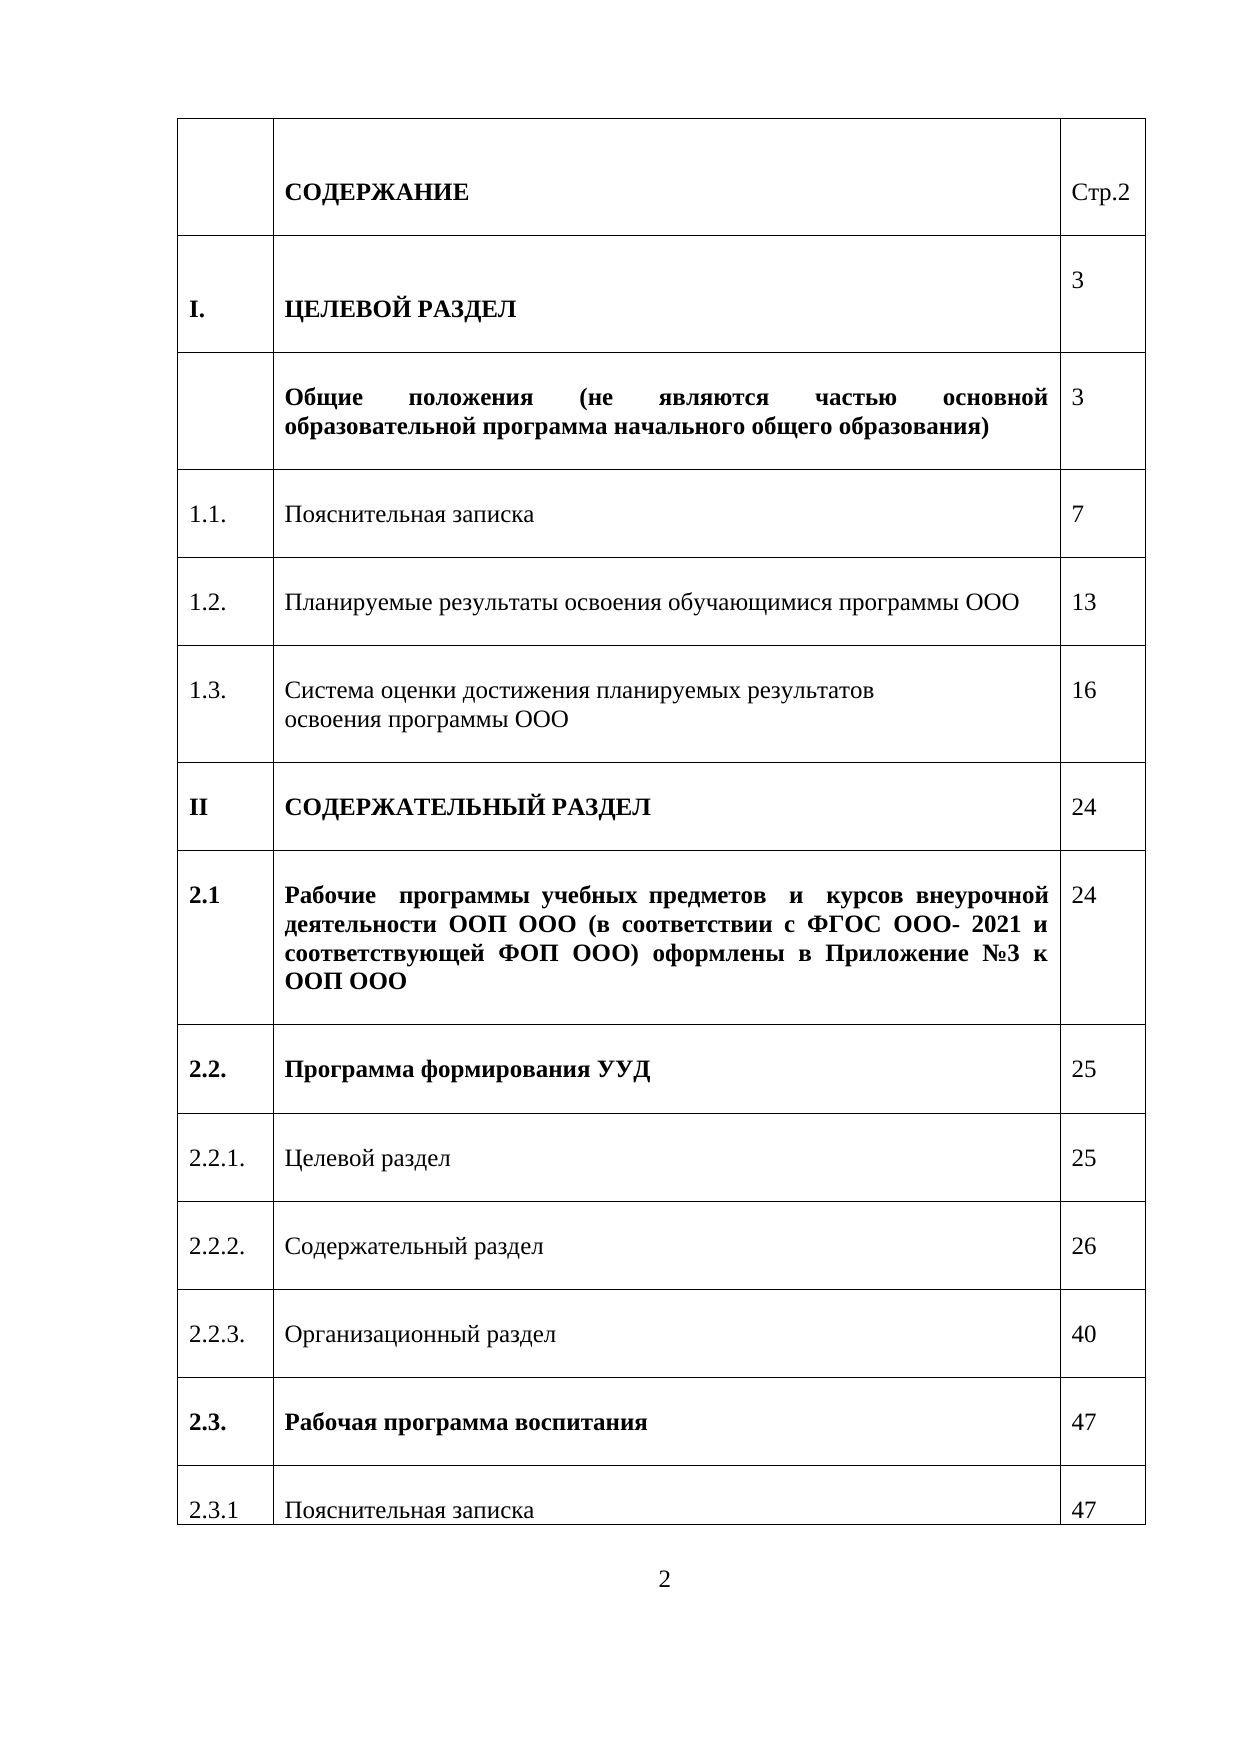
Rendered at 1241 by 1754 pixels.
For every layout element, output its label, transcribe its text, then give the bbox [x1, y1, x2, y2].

table_cell 7 [1061, 470, 1145, 557]
table_cell 25 [1061, 1114, 1145, 1201]
table_cell Организационный раздел [274, 1290, 1060, 1377]
table_cell 47 [1061, 1378, 1145, 1465]
table_cell Пояснительная записка [274, 470, 1060, 557]
table_cell 26 [1061, 1202, 1145, 1289]
table_cell 24 [1061, 763, 1145, 850]
table_cell Рабочая программа воспитания [274, 1378, 1060, 1465]
table_cell 3 [1061, 353, 1145, 469]
table_cell ЦЕЛЕВОЙ РАЗДЕЛ [274, 236, 1060, 352]
table_cell 2.1 [178, 851, 273, 1024]
table_cell 1.1. [178, 470, 273, 557]
table_cell Рабочие программы учебных предметов и курсов внеурочной деятельности ООП ООО (в соответствии с ФГОС ООО- 2021 и соответствующей ФОП ООО) оформлены в Приложение №3 к ООП ООО [274, 851, 1060, 1024]
table_cell 1.3. [178, 646, 273, 762]
table_cell 2.3. [178, 1378, 273, 1465]
table_header Стр.2 [1061, 119, 1145, 235]
table_cell 2.2.3. [178, 1290, 273, 1377]
table_cell 2.3.1 [178, 1466, 273, 1524]
table_cell 16 [1061, 646, 1145, 762]
table_cell 1.2. [178, 558, 273, 645]
table_cell [178, 353, 273, 469]
table_cell I. [178, 236, 273, 352]
table_cell Система оценки достижения планируемых результатов освоения программы ООО [274, 646, 1060, 762]
table_cell 2.2. [178, 1025, 273, 1112]
table_cell 47 [1061, 1466, 1145, 1524]
table_header СОДЕРЖАНИЕ [274, 119, 1060, 235]
table_cell 2.2.2. [178, 1202, 273, 1289]
table_cell Содержательный раздел [274, 1202, 1060, 1289]
table_cell Программа формирования УУД [274, 1025, 1060, 1112]
table_cell 13 [1061, 558, 1145, 645]
table_header [178, 119, 273, 235]
table_cell Планируемые результаты освоения обучающимися программы ООО [274, 558, 1060, 645]
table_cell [274, 1466, 1060, 1524]
table_cell Целевой раздел [274, 1114, 1060, 1201]
table_cell СОДЕРЖАТЕЛЬНЫЙ РАЗДЕЛ [274, 763, 1060, 850]
table_cell II [178, 763, 273, 850]
table_cell 3 [1061, 236, 1145, 352]
table_cell 2.2.1. [178, 1114, 273, 1201]
table_cell 40 [1061, 1290, 1145, 1377]
table_cell 24 [1061, 851, 1145, 1024]
table_cell 25 [1061, 1025, 1145, 1112]
table_cell Общие положения (не являются частью основной образовательной программа начального общего образования) [274, 353, 1060, 469]
